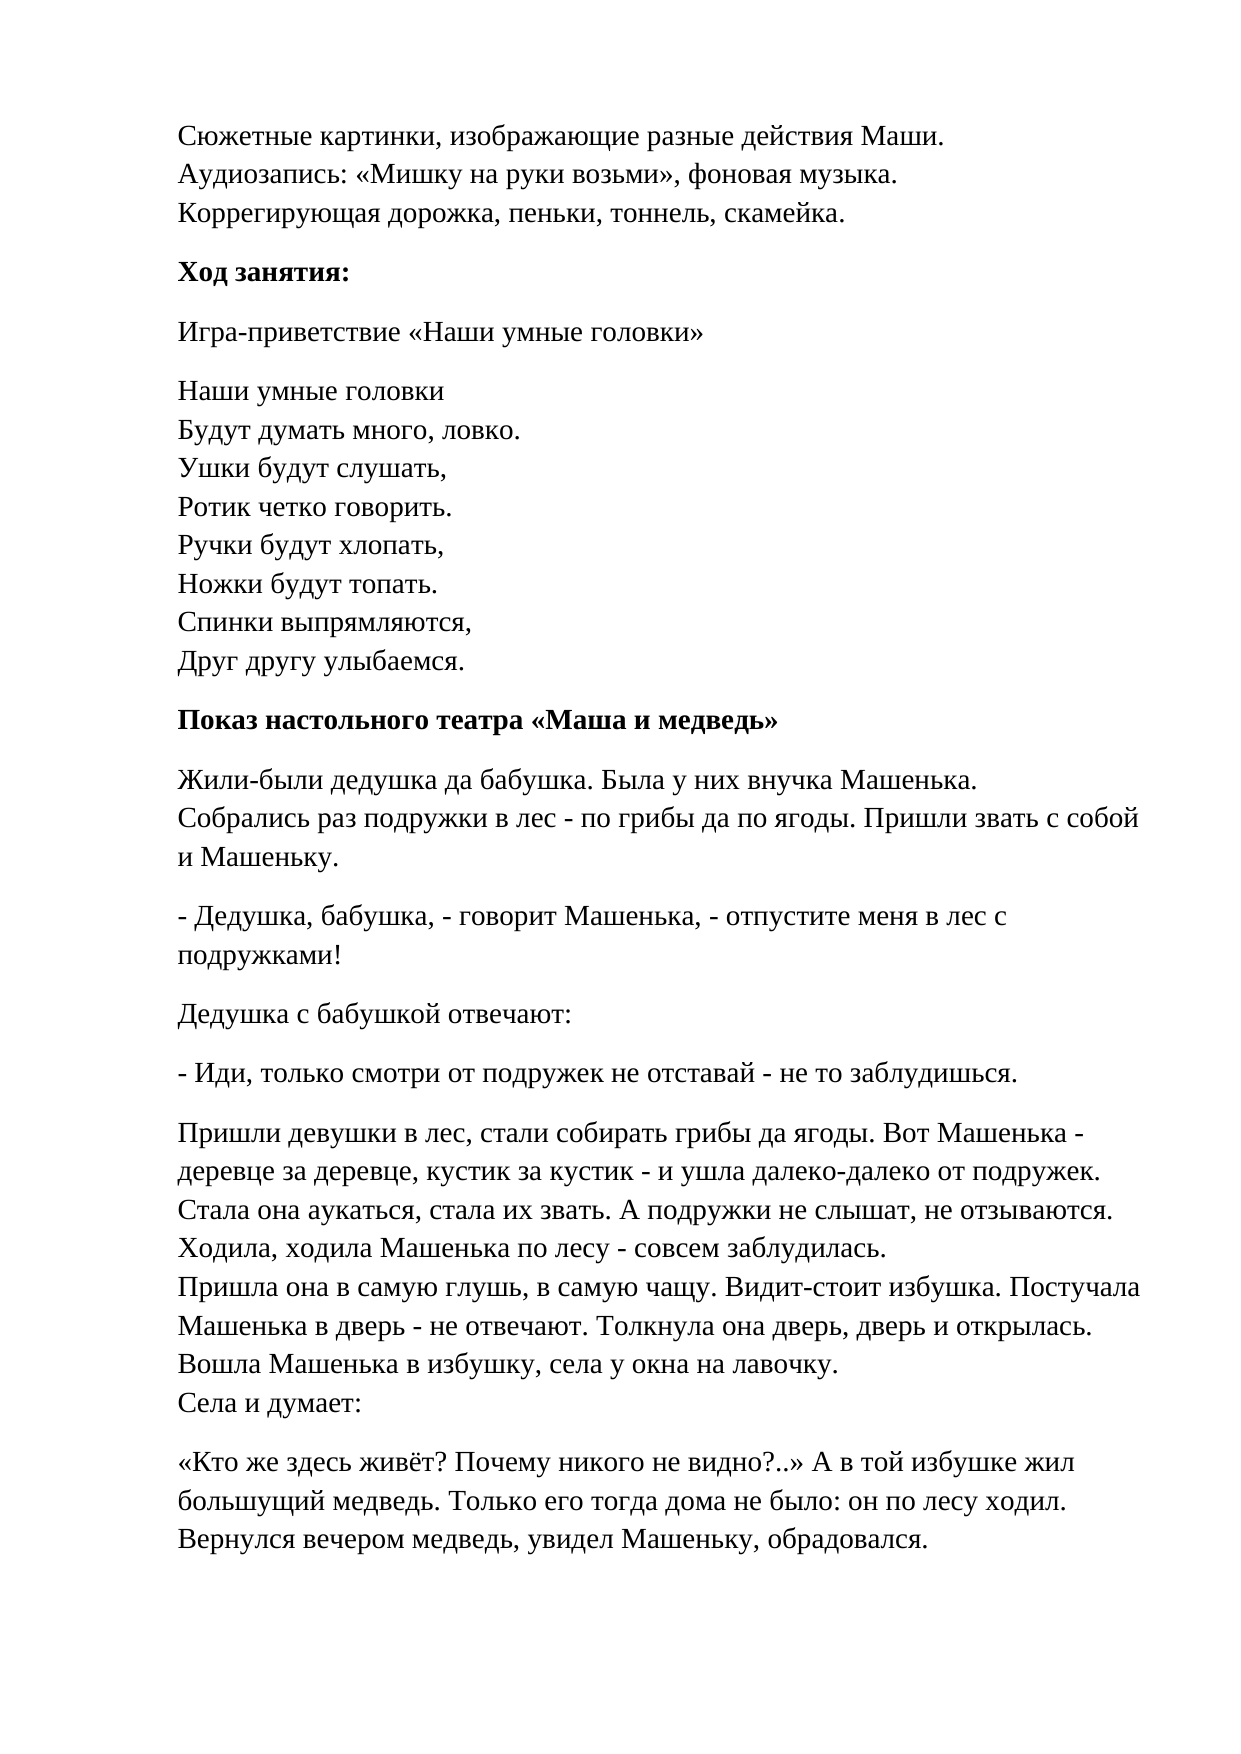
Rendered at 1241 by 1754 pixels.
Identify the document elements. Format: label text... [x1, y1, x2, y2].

text Дедушка с бабушкой отвечают: [177, 996, 1152, 1030]
text Наши умные головки Будут думать много, ловко. Ушки будут слушать, Ротик четко говорить. Ручки будут хлопать, Ножки будут топать. Спинки выпрямляются, Друг другу улыбаемся. [177, 373, 1152, 677]
text Показ настольного театра «Маша и медведь» [177, 702, 1152, 736]
text - Иди, только смотри от подружек не отставай - не то заблудишься. [177, 1056, 1152, 1089]
text - Дедушка, бабушка, - говорит Машенька, - отпустите меня в лес с подружками! [177, 898, 1152, 970]
text Жили-были дедушка да бабушка. Была у них внучка Машенька. Собрались раз подружки в лес - по грибы да по ягоды. Пришли звать с собой и Машеньку. [177, 762, 1152, 872]
text «Кто же здесь живёт? Почему никого не видно?..» А в той избушке жил большущий медведь. Только его тогда дома не было: он по лесу ходил. Вернулся вечером медведь, увидел Машеньку, обрадовался. [177, 1444, 1152, 1555]
text Ход занятия: [177, 254, 1152, 288]
text Игра-приветствие «Наши умные головки» [177, 314, 1152, 347]
text Пришли девушки в лес, стали собирать грибы да ягоды. Вот Машенька - деревце за деревце, кустик за кустик - и ушла далеко-далеко от подружек. Стала она аукаться, стала их звать. А подружки не слышат, не отзываются. Ходила, ходила Машенька по лесу - совсем заблудилась. Пришла она в самую глушь, в самую чащу. Видит-стоит избушка. Постучала Машенька в дверь - не отвечают. Толкнула она дверь, дверь и открылась. Вошла Машенька в избушку, села у окна на лавочку. Села и думает: [177, 1115, 1152, 1418]
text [177, 118, 1152, 229]
